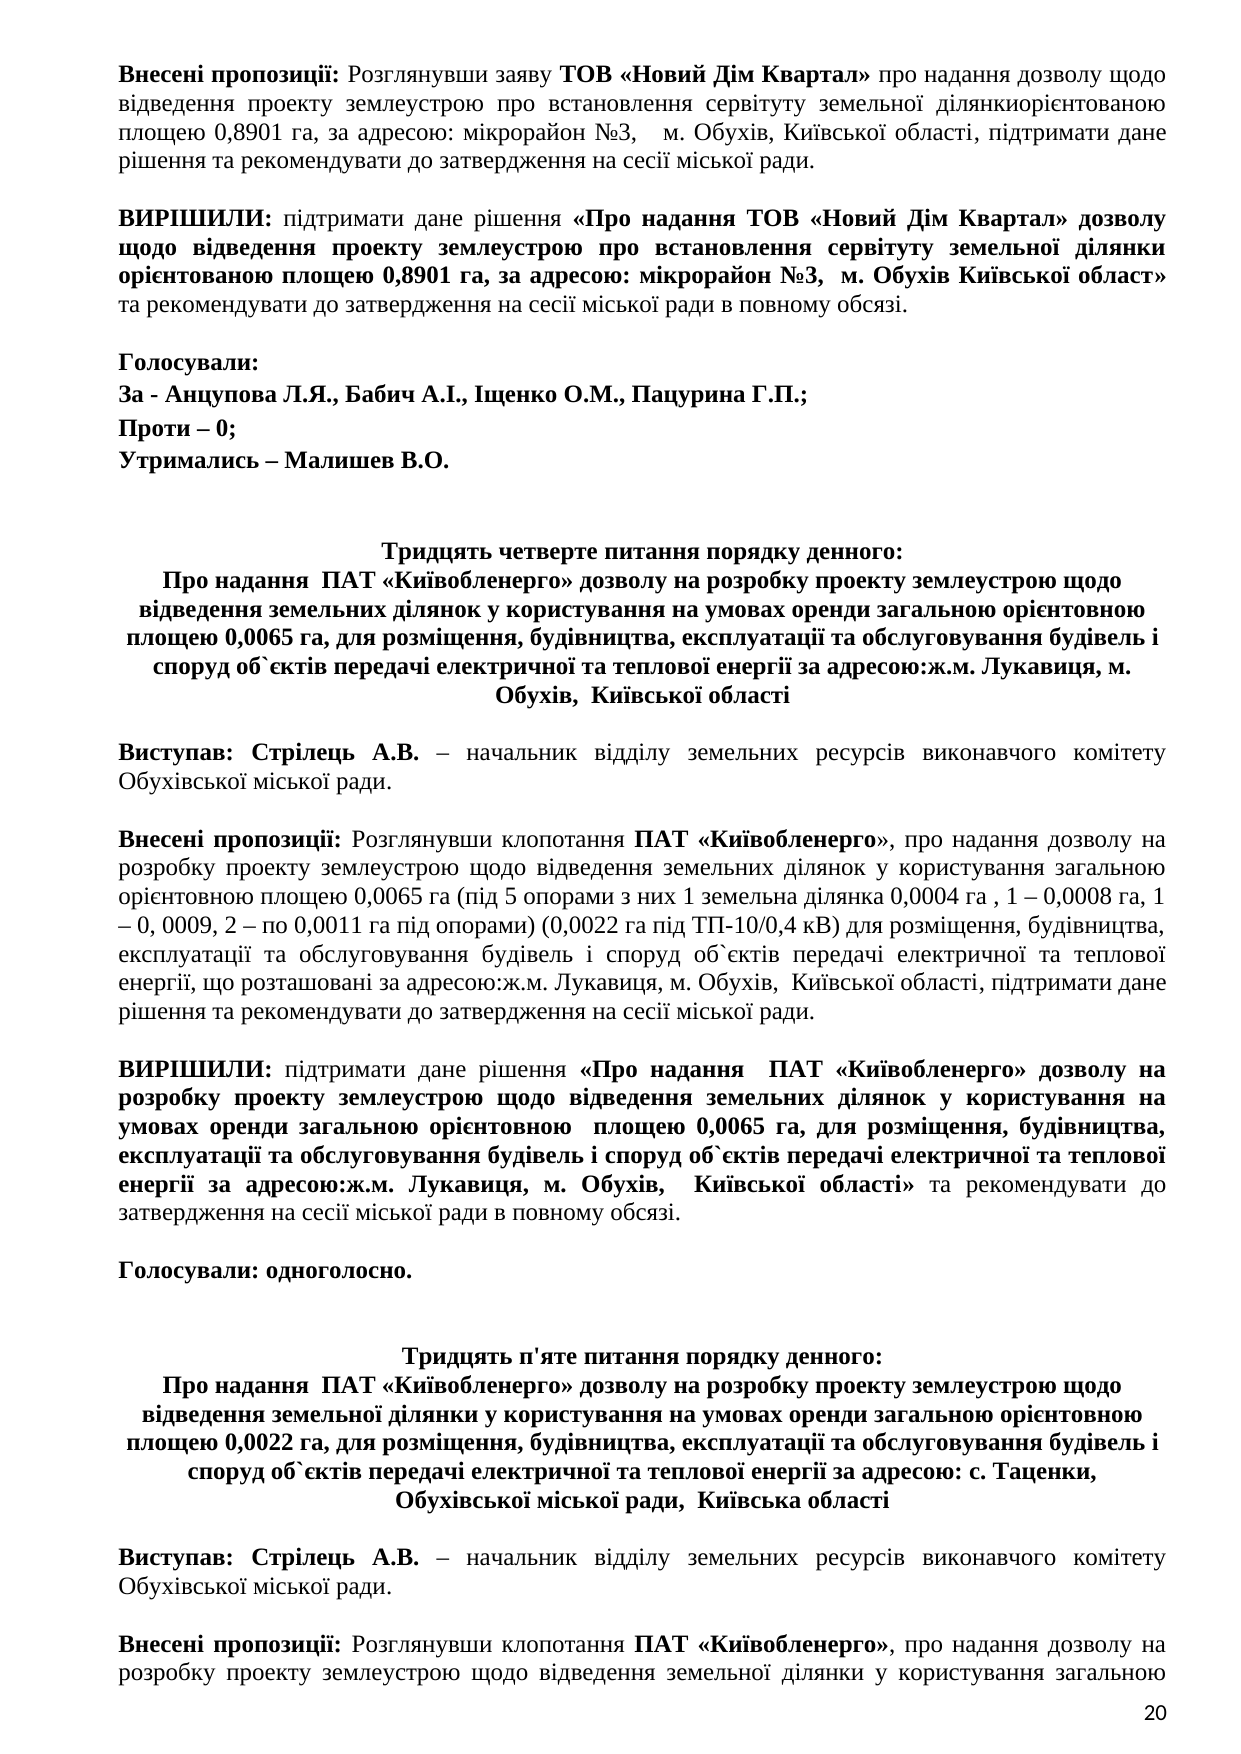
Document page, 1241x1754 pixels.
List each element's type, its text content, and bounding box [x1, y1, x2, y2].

text Виступав: Стрілець А.В. – начальник відділу земельних ресурсів виконавчого комітету Обухівської міської ради. [118, 737, 1167, 795]
text Про надання ПАТ «Київобленерго» дозволу на розробку проекту землеустрою щодо відведення земельних ділянок у користування на умовах оренди загальною орієнтовною площею 0,0065 га, для розміщення, будівництва, експлуатації та обслуговування будівель і споруд об`єктів передачі електричної та теплової енергії за адресою:ж.м. Лукавиця, м. Обухів, Київської області [118, 565, 1167, 709]
text За - Анцупова Л.Я., Бабич А.І., Іщенко О.М., Пацурина Г.П.; [118, 379, 1167, 408]
text Проти – 0; [118, 413, 1167, 441]
text Виступав: Стрілець А.В. – начальник відділу земельних ресурсів виконавчого комітету Обухівської міської ради. [118, 1542, 1167, 1600]
text Тридцять п'яте питання порядку денного: [118, 1341, 1167, 1370]
text Голосували: [118, 347, 1167, 375]
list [118, 1629, 1167, 1686]
text ВИРІШИЛИ: підтримати дане рішення «Про надання ПАТ «Київобленерго» дозволу на розробку проекту землеустрою щодо відведення земельних ділянок у користування на умовах оренди загальною орієнтовною площею 0,0065 га, для розміщення, будівництва, експлуатації та обслуговування будівель і споруд об`єктів передачі електричної та теплової енергії за адресою:ж.м. Лукавиця, м. Обухів, Київської області» та рекомендувати до затвердження на сесії міської ради в повному обсязі. [118, 1054, 1167, 1226]
text Утримались – Малишев В.О. [118, 446, 1167, 474]
text ВИРІШИЛИ: підтримати дане рішення «Про надання ТОВ «Новий Дім Квартал» дозволу щодо відведення проекту землеустрою про встановлення сервітуту земельної ділянки орієнтованою площею 0,8901 га, за адресою: мікрорайон №3, м. Обухів Київської област» та рекомендувати до затвердження на сесії міської ради в повному обсязі. [118, 203, 1167, 318]
text Голосували: одноголосно. [118, 1255, 1167, 1284]
text Тридцять четверте питання порядку денного: [118, 536, 1167, 565]
list Внесені пропозиції: Розглянувши заяву ТОВ «Новий Дім Квартал» про надання дозволу щодо відведення проекту землеустрою про встановлення сервітуту земельної ділянкиорієнтованою площею 0,8901 га, за адресою: мікрорайон №3, м. Обухів, Київської області, підтримати дане рішення та рекомендувати до затвердження на сесії міської ради. [118, 59, 1167, 174]
text Про надання ПАТ «Київобленерго» дозволу на розробку проекту землеустрою щодо відведення земельної ділянки у користування на умовах оренди загальною орієнтовною площею 0,0022 га, для розміщення, будівництва, експлуатації та обслуговування будівель і споруд об`єктів передачі електричної та теплової енергії за адресою: с. Таценки, Обухівської міської ради, Київська області [118, 1370, 1167, 1514]
text Внесені пропозиції: Розглянувши клопотання ПАТ «Київобленерго», про надання дозволу на розробку проекту землеустрою щодо відведення земельних ділянок у користування загальною орієнтовною площею 0,0065 га (під 5 опорами з них 1 земельна ділянка 0,0004 га , 1 – 0,0008 га, 1 – 0, 0009, 2 – по 0,0011 га під опорами) (0,0022 га під ТП-10/0,4 кВ) для розміщення, будівництва, експлуатації та обслуговування будівель і споруд об`єктів передачі електричної та теплової енергії, що розташовані за адресою:ж.м. Лукавиця, м. Обухів, Київської області, підтримати дане рішення та рекомендувати до затвердження на сесії міської ради. [118, 824, 1167, 1025]
